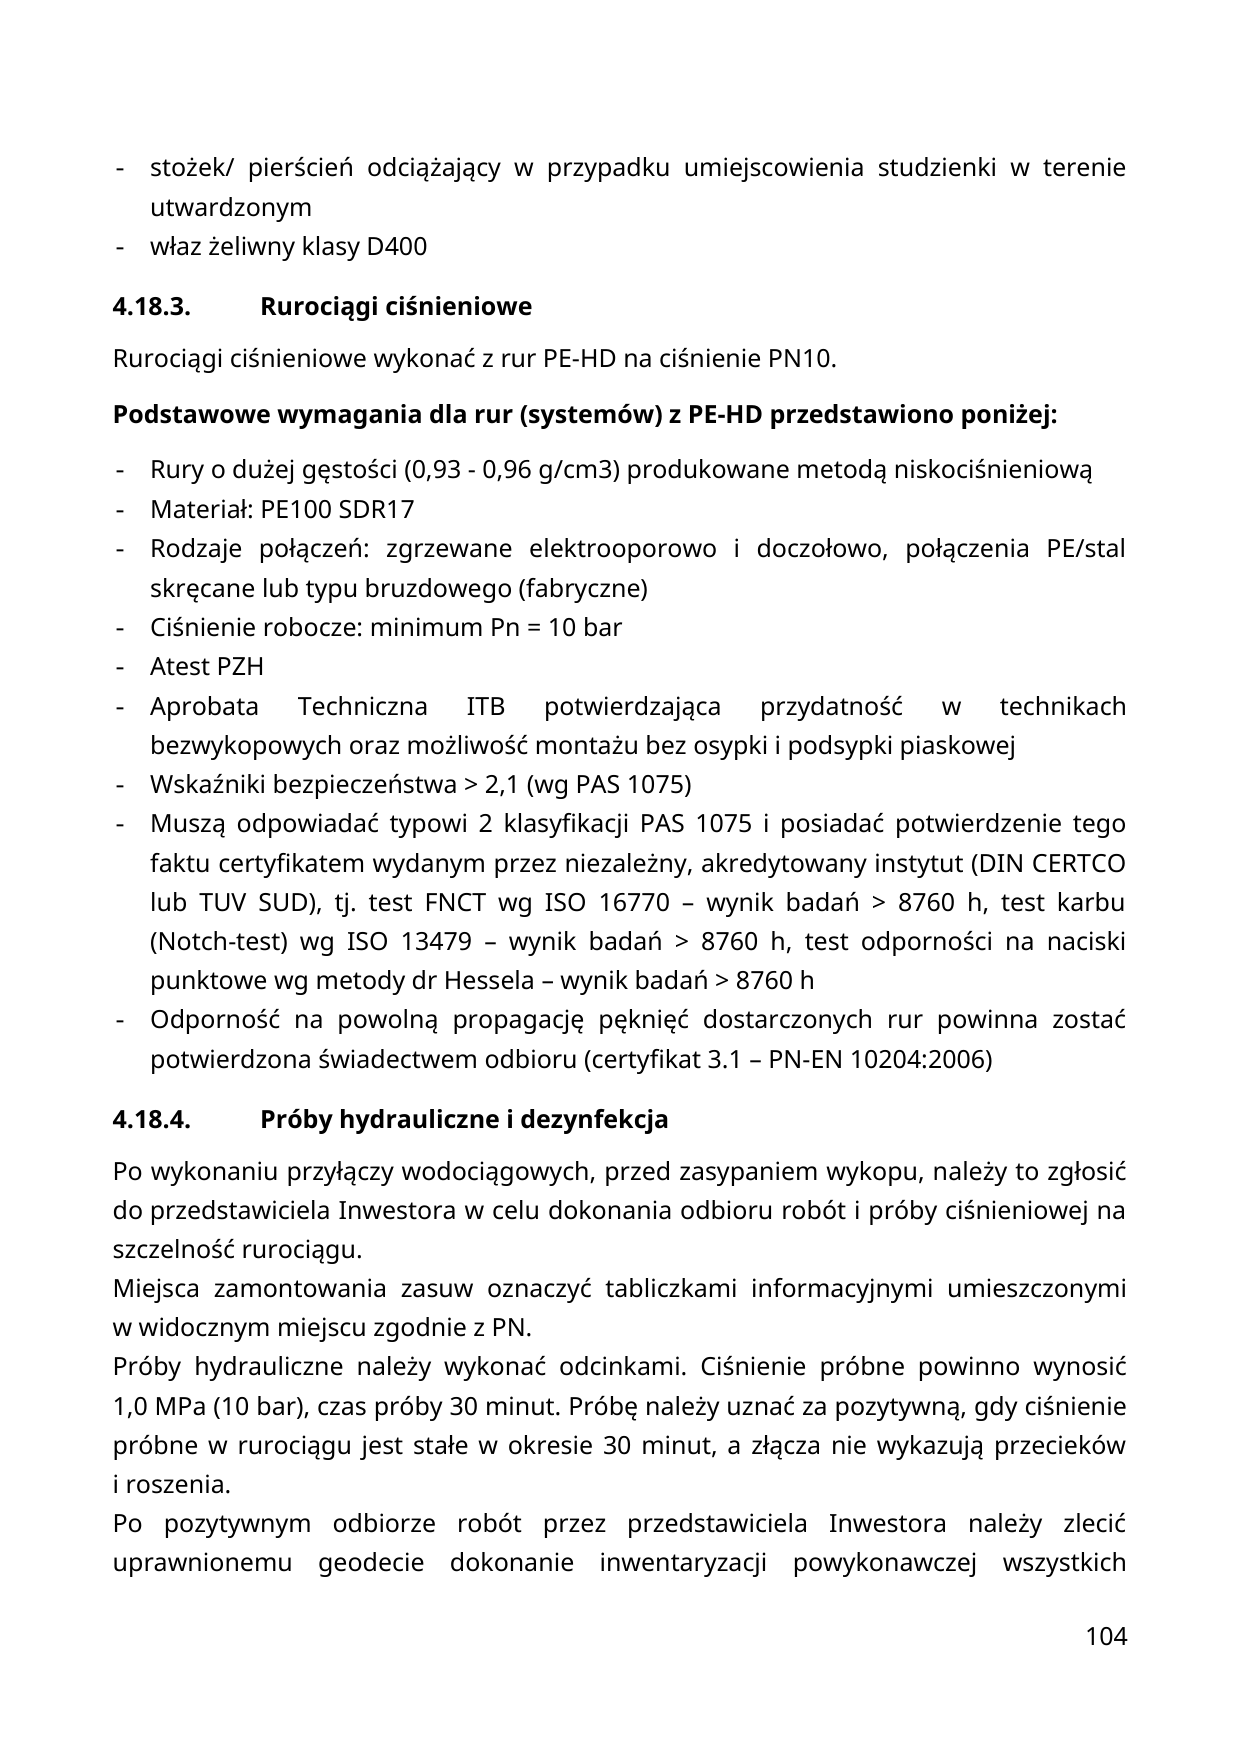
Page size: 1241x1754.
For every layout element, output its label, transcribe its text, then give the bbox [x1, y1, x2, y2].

text Materiał: PE100 SDR17 [112, 491, 1128, 526]
text Rodzaje połączeń: zgrzewane elektrooporowo i doczołowo, połączenia PE/stal skręcane lub typu bruzdowego (fabryczne) [112, 531, 1128, 604]
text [112, 1506, 1128, 1579]
text Wskaźniki bezpieczeństwa > 2,1 (wg PAS 1075) [112, 767, 1128, 801]
text stożek/ pierścień odciążający w przypadku umiejscowienia studzienki w terenie utwardzonym [112, 150, 1128, 223]
text Po wykonaniu przyłączy wodociągowych, przed zasypaniem wykopu, należy to zgłosić do przedstawiciela Inwestora w celu dokonania odbioru robót i próby ciśnieniowej na szczelność rurociągu. [112, 1153, 1128, 1266]
text Muszą odpowiadać typowi 2 klasyfikacji PAS 1075 i posiadać potwierdzenie tego faktu certyfikatem wydanym przez niezależny, akredytowany instytut (DIN CERTCO lub TUV SUD), tj. test FNCT wg ISO 16770 – wynik badań > 8760 h, test karbu (Notch-test) wg ISO 13479 – wynik badań > 8760 h, test odporności na naciski punktowe wg metody dr Hessela – wynik badań > 8760 h [112, 806, 1128, 997]
text Ciśnienie robocze: minimum Pn = 10 bar [112, 609, 1128, 644]
text Rurociągi ciśnieniowe wykonać z rur PE-HD na ciśnienie PN10. [112, 340, 1128, 374]
text Rury o dużej gęstości (0,93 - 0,96 g/cm3) produkowane metodą niskociśnieniową [112, 452, 1128, 486]
text Próby hydrauliczne należy wykonać odcinkami. Ciśnienie próbne powinno wynosić 1,0 MPa (10 bar), czas próby 30 minut. Próbę należy uznać za pozytywną, gdy ciśnienie próbne w rurociągu jest stałe w okresie 30 minut, a złącza nie wykazują przecieków i roszenia. [112, 1349, 1128, 1501]
text Rurociągi ciśnieniowe [112, 289, 1128, 323]
text Odporność na powolną propagację pęknięć dostarczonych rur powinna zostać potwierdzona świadectwem odbioru (certyfikat 3.1 – PN-EN 10204:2006) [112, 1002, 1128, 1076]
text Miejsca zamontowania zasuw oznaczyć tabliczkami informacyjnymi umieszczonymi w widocznym miejscu zgodnie z PN. [112, 1271, 1128, 1344]
text Atest PZH [112, 649, 1128, 683]
text Próby hydrauliczne i dezynfekcja [112, 1101, 1128, 1136]
text właz żeliwny klasy D400 [112, 228, 1128, 263]
text Podstawowe wymagania dla rur (systemów) z PE-HD przedstawiono poniżej: [112, 396, 1128, 430]
text Aprobata Techniczna ITB potwierdzająca przydatność w technikach bezwykopowych oraz możliwość montażu bez osypki i podsypki piaskowej [112, 688, 1128, 762]
